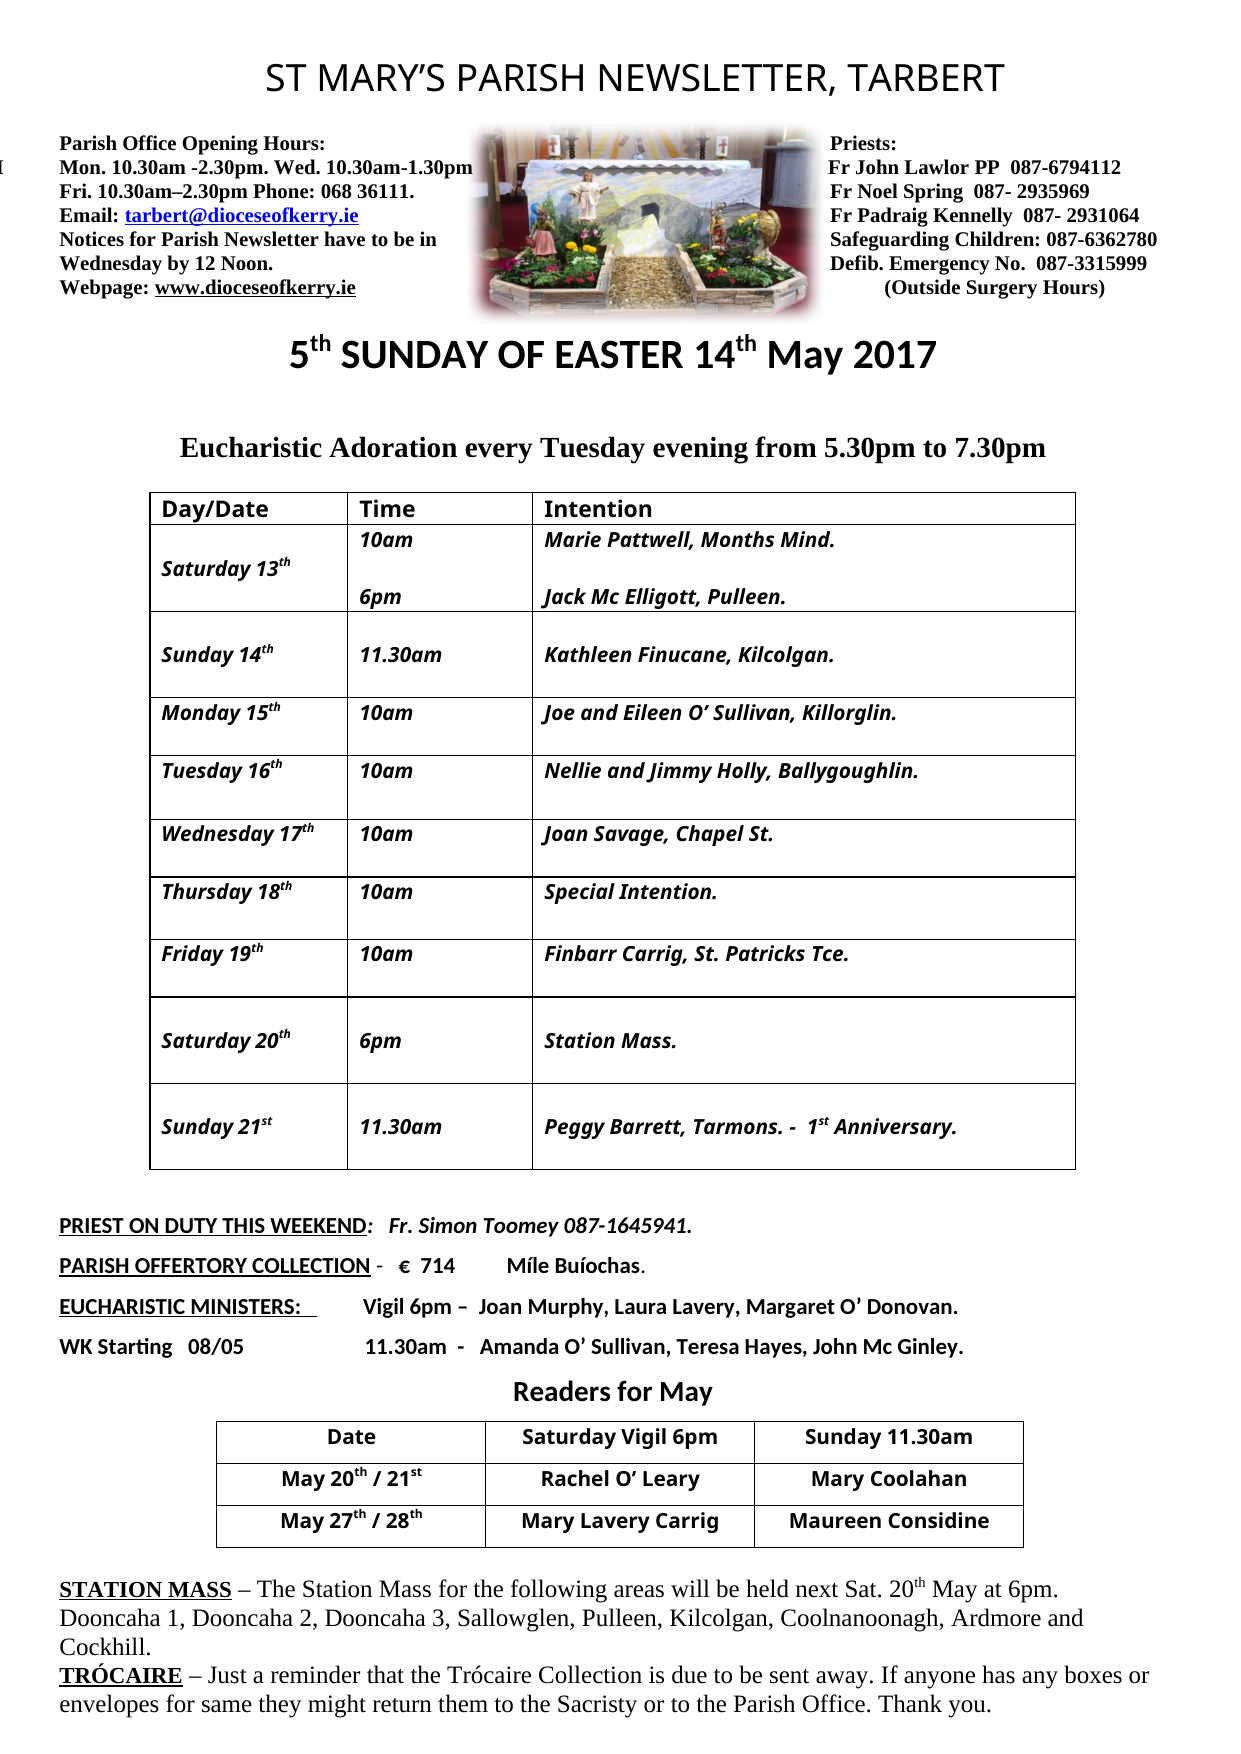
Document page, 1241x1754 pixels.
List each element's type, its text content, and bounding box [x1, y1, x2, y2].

table_cell Special Intention. [533, 878, 1075, 938]
subtitle Fri. 10.30am–2.30pm Phone: 068 36111. Fr Noel Spring 087- 2935969 [59, 179, 1214, 203]
table_cell Nellie and Jimmy Holly, Ballygoughlin. [533, 756, 1075, 818]
table_cell Monday 15th [151, 698, 347, 755]
table_header Time [348, 493, 532, 524]
text Eucharistic Adoration every Tuesday evening from 5.30pm to 7.30pm [59, 430, 1167, 463]
text Notices for Parish Newsletter have to be in Safeguarding Children: 087-6362780 Wednesday by 12 Noon. Defib. Emergency No. 087-3315999 [59, 227, 1167, 275]
table_cell 11.30am [348, 1084, 532, 1169]
text WK Starting 08/05 11.30am - Amanda O’ Sullivan, Teresa Hayes, John Mc Ginley. [59, 1332, 1167, 1360]
text PARISH OFFERTORY COLLECTION - € 714 Míle Buíochas. [59, 1251, 1167, 1279]
table_cell Tuesday 16th [151, 756, 347, 818]
table_header Sunday 11.30am [755, 1422, 1023, 1463]
table_cell Maureen Considine [755, 1506, 1023, 1547]
table_cell Friday 19th [151, 940, 347, 996]
table_header Saturday Vigil 6pm [486, 1422, 754, 1463]
text ST MARY’S PARISH NEWSLETTER, TARBERT [59, 51, 1167, 102]
table_cell Joe and Eileen O’ Sullivan, Killorglin. [533, 698, 1075, 755]
table_cell 10am 6pm [348, 525, 532, 611]
table_header Intention [533, 493, 1075, 524]
table_cell Sunday 21st [151, 1084, 347, 1169]
text TRÓCAIRE – Just a reminder that the Trócaire Collection is due to be sent away. If anyone has any boxes or envelopes for same they might return them to the Sacristy or to the Parish Office. Thank you. [59, 1661, 1167, 1718]
text Readers for May [59, 1373, 1167, 1408]
text 5th SUNDAY OF EASTER 14th May 2017 [59, 328, 1167, 379]
text PRIEST ON DUTY THIS WEEKEND: Fr. Simon Toomey 087-1645941. [59, 1211, 1167, 1239]
table_header Date [217, 1422, 485, 1463]
table_cell May 20th / 21st [217, 1464, 485, 1505]
text Dooncaha 1, Dooncaha 2, Dooncaha 3, Sallowglen, Pulleen, Kilcolgan, Coolnanoonagh, Ardmore and Cockhill. [59, 1603, 1167, 1661]
table_cell Station Mass. [533, 998, 1075, 1083]
table_cell Thursday 18th [151, 878, 347, 938]
table_cell Saturday 20th [151, 998, 347, 1083]
table_cell Peggy Barrett, Tarmons. - 1st Anniversary. [533, 1084, 1075, 1169]
table_cell Kathleen Finucane, Kilcolgan. [533, 612, 1075, 697]
table_cell Joan Savage, Chapel St. [533, 820, 1075, 876]
table_cell Sunday 14th [151, 612, 347, 697]
table_cell 10am [348, 940, 532, 996]
text STATION MASS – The Station Mass for the following areas will be held next Sat. 20th May at 6pm. [59, 1574, 1167, 1603]
table_cell Finbarr Carrig, St. Patricks Tce. [533, 940, 1075, 996]
table_cell 10am [348, 698, 532, 755]
text M Mon. 10.30am -2.30pm. Wed. 10.30am-1.30pm Fr John Lawlor PP 087-6794112 [0, 155, 1167, 179]
table_cell Marie Pattwell, Months Mind. Jack Mc Elligott, Pulleen. [533, 525, 1075, 611]
table_cell 11.30am [348, 612, 532, 697]
text EUCHARISTIC MINISTERS: Vigil 6pm – Joan Murphy, Laura Lavery, Margaret O’ Donovan. [59, 1292, 1167, 1320]
text Parish Office Opening Hours: Priests: [59, 131, 1167, 155]
table_cell 10am [348, 820, 532, 876]
subtitle Email: tarbert@dioceseofkerry.ie Fr Padraig Kennelly 087- 2931064 [59, 203, 1214, 227]
table_cell 6pm [348, 998, 532, 1083]
table_cell Mary Lavery Carrig [486, 1506, 754, 1547]
table_cell Rachel O’ Leary [486, 1464, 754, 1505]
table_cell Saturday 13th [151, 525, 347, 611]
table_header Day/Date [151, 493, 347, 524]
table_cell Wednesday 17th [151, 820, 347, 876]
table_cell 10am [348, 878, 532, 938]
table_cell May 27th / 28th [217, 1506, 485, 1547]
text Webpage: www.dioceseofkerry.ie (Outside Surgery Hours) [59, 275, 1167, 299]
table_cell 10am [348, 756, 532, 818]
table_cell Mary Coolahan [755, 1464, 1023, 1505]
